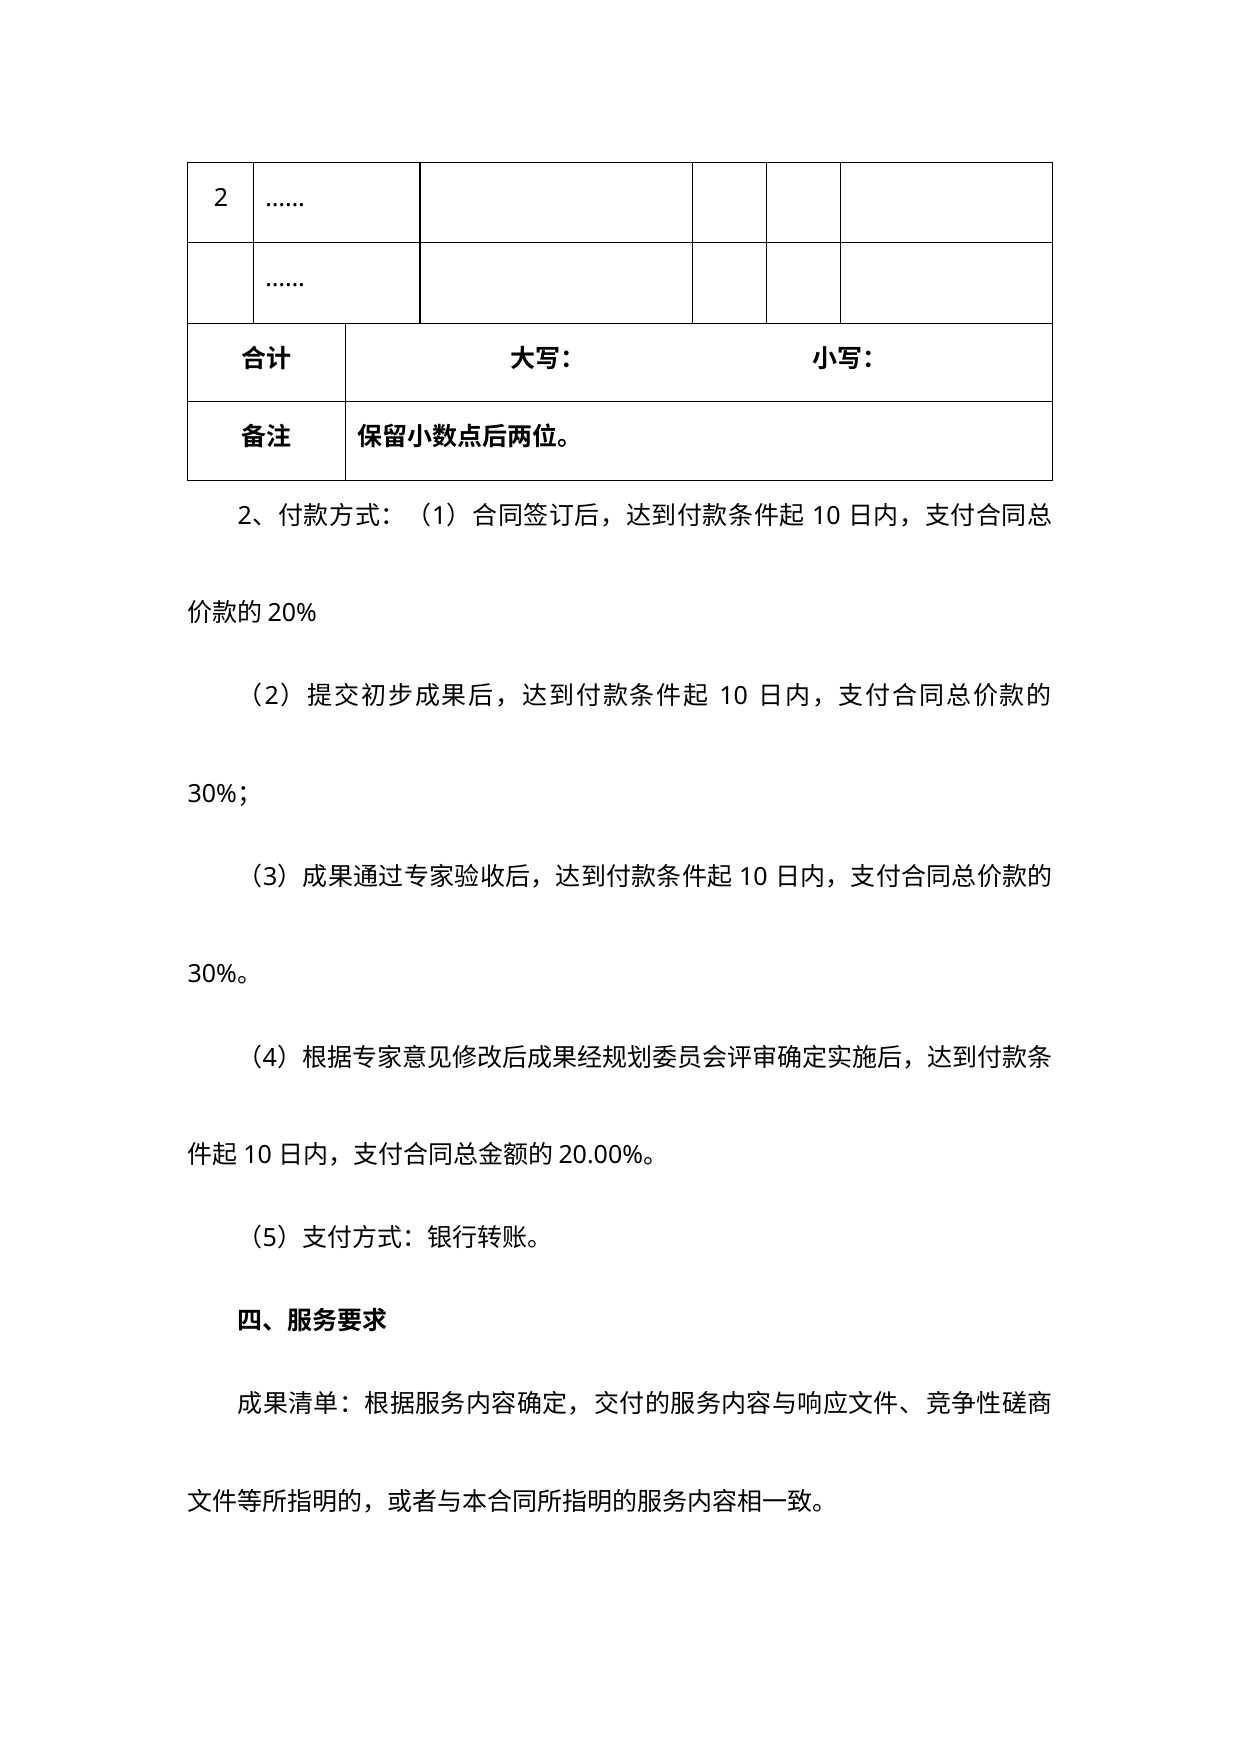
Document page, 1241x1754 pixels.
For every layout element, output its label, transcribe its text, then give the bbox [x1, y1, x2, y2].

table_cell 大写： 小写： [346, 324, 1052, 401]
table_cell …… [254, 243, 419, 323]
table_cell …… [254, 163, 419, 242]
table_cell [188, 243, 253, 323]
text （5）支付方式：银行转账。 [187, 1203, 1053, 1268]
table_cell [767, 243, 840, 323]
table_cell [421, 163, 692, 242]
table_cell 2 [188, 163, 253, 242]
text 2、付款方式：（1）合同签订后，达到付款条件起 10 日内，支付合同总价款的20% [187, 481, 1053, 643]
table_cell [693, 163, 766, 242]
text （2）提交初步成果后，达到付款条件起 10 日内，支付合同总价款的30%； [187, 661, 1053, 824]
table_cell [767, 163, 840, 242]
table_cell [421, 243, 692, 323]
text （3）成果通过专家验收后，达到付款条件起 10 日内，支付合同总价款的30%。 [187, 842, 1053, 1004]
table_cell 合计 [188, 324, 345, 401]
table_cell [693, 243, 766, 323]
text 成果清单：根据服务内容确定，交付的服务内容与响应文件、竞争性磋商文件等所指明的，或者与本合同所指明的服务内容相一致。 [187, 1369, 1053, 1532]
table_cell 备注 [188, 402, 345, 480]
table_cell [841, 163, 1052, 242]
text 四、服务要求 [187, 1286, 1053, 1351]
table_cell 保留小数点后两位。 [346, 402, 1052, 480]
table_cell [841, 243, 1052, 323]
text （4）根据专家意见修改后成果经规划委员会评审确定实施后，达到付款条件起 10 日内，支付合同总金额的20.00%。 [187, 1023, 1053, 1185]
